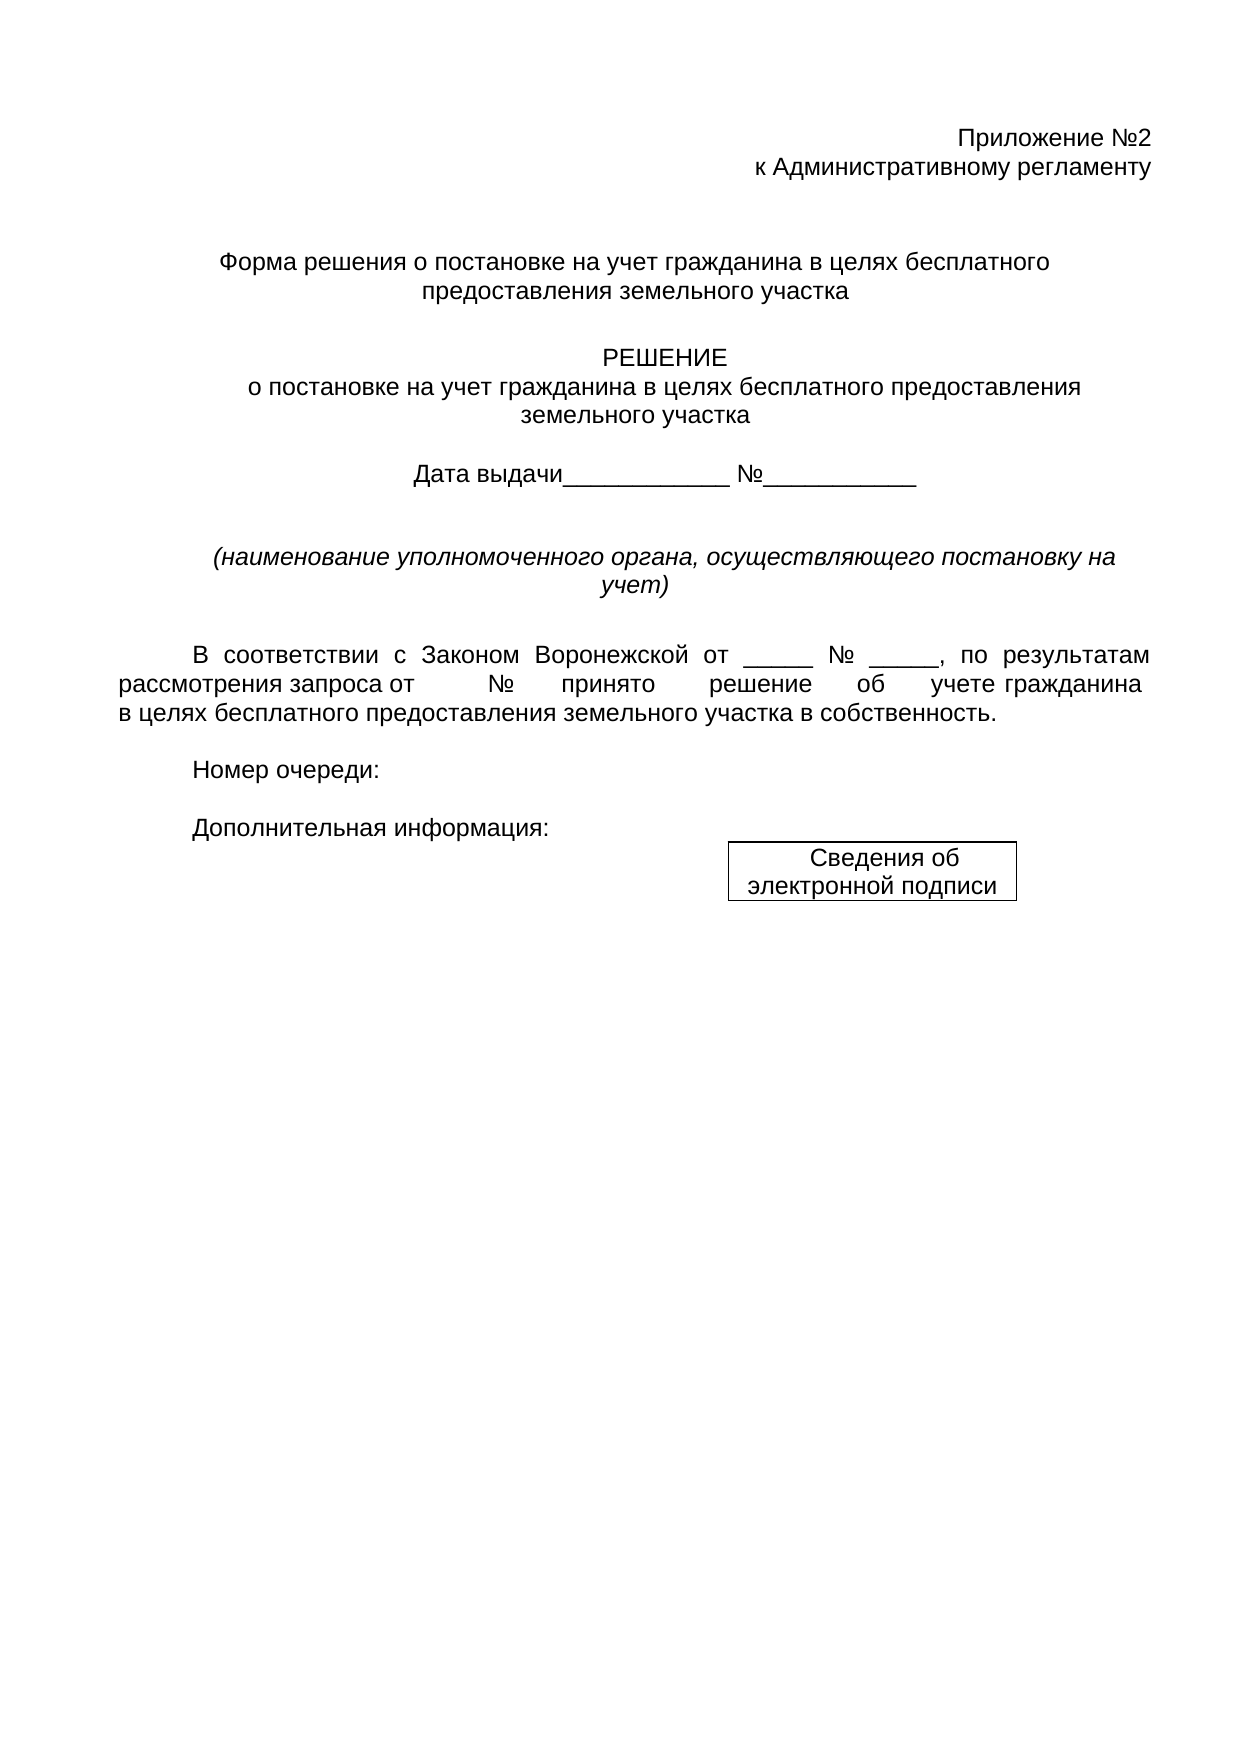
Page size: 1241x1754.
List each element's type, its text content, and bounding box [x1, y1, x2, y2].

text Приложение №2 [118, 123, 1152, 151]
text Дополнительная информация: [118, 813, 1152, 841]
text к Административному регламенту [118, 151, 1152, 180]
text Номер очереди: [118, 755, 1152, 784]
text В соответствии с Законом Воронежской от _____ № _____, по результатам рассмотрения запроса от № принято решение об учете гражданина в целях бесплатного предоставления земельного участка в собственность. [118, 640, 1152, 726]
subtitle Форма решения о постановке на учет гражданина в целях бесплатного предоставления земельного участка [144, 247, 1126, 304]
text Дата выдачи____________ №___________ [224, 459, 1046, 488]
text (наименование уполномоченного органа, осуществляющего постановку на учет) [128, 542, 1142, 599]
text Сведения об электронной подписи [729, 843, 1016, 900]
text о постановке на учет гражданина в целях бесплатного предоставления земельного участка [119, 371, 1152, 429]
text РЕШЕНИЕ [224, 343, 1046, 371]
